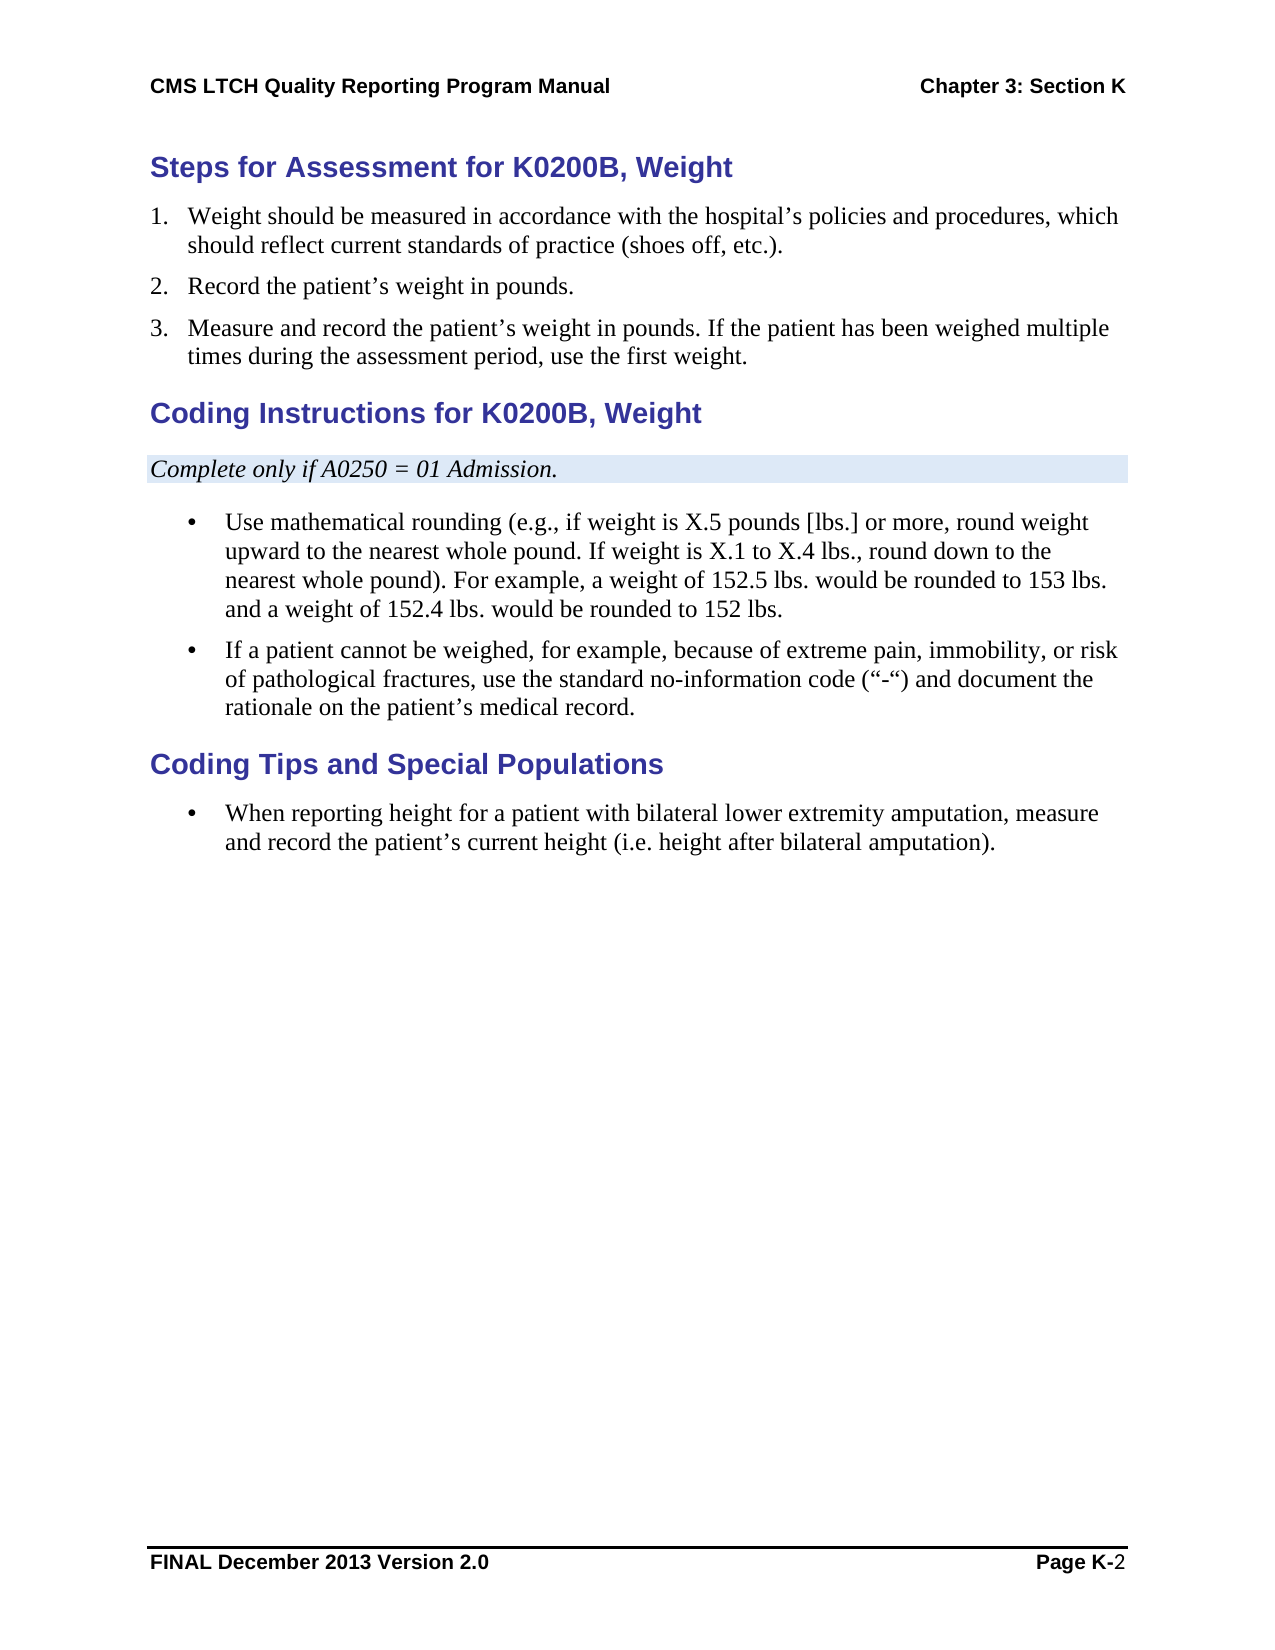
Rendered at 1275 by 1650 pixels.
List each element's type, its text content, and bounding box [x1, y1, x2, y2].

text Coding Tips and Special Populations [150, 747, 1144, 780]
text Steps for Assessment for K0200B, Weight [150, 149, 1144, 183]
text 2. Record the patient’s weight in pounds. [150, 271, 1144, 300]
text Complete only if A0250 = 01 Admission. [150, 454, 1144, 482]
text 1. Weight should be measured in accordance with the hospital’s policies and procedures, which should reflect current standards of practice (shoes off, etc.). [150, 201, 1123, 259]
text 3. Measure and record the patient’s weight in pounds. If the patient has been weighed multiple times during the assessment period, use the first weight. [150, 313, 1114, 370]
text • Use mathematical rounding (e.g., if weight is X.5 pounds [lbs.] or more, round weight upward to the nearest whole pound. If weight is X.1 to X.4 lbs., round down to the nearest whole pound). For example, a weight of 152.5 lbs. would be rounded to 153 lbs. and a weight of 152.4 lbs. would be rounded to 152 lbs. [187, 507, 1112, 622]
text • If a patient cannot be weighed, for example, because of extreme pain, immobility, or risk of pathological fractures, use the standard no-information code (“-“) and document the rationale on the patient’s medical record. [187, 635, 1121, 721]
text Coding Instructions for K0200B, Weight [150, 396, 1144, 428]
text • When reporting height for a patient with bilateral lower extremity amputation, measure and record the patient’s current height (i.e. height after bilateral amputation). [187, 798, 1103, 856]
